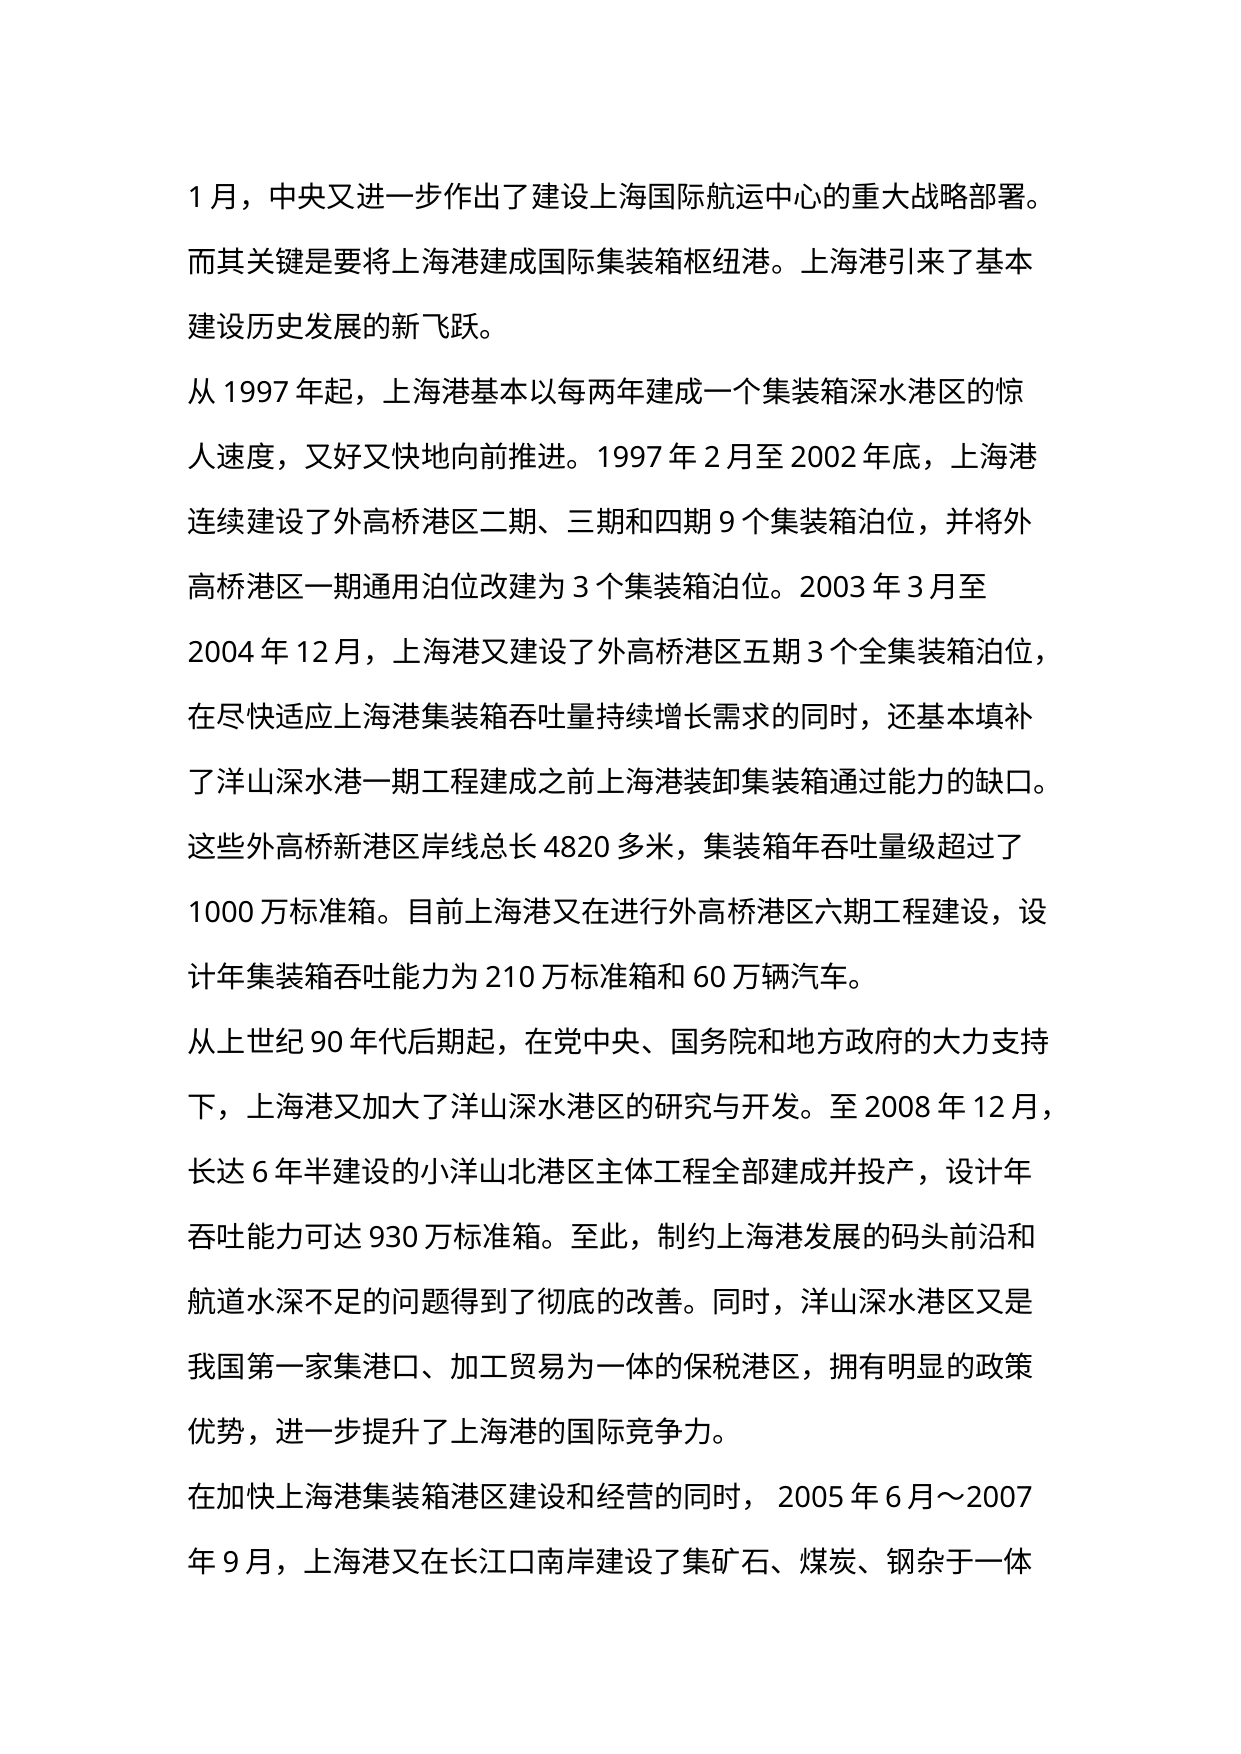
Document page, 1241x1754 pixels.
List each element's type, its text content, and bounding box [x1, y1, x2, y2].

text 从上世纪90年代后期起，在党中央、国务院和地方政府的大力支持下，上海港又加大了洋山深水港区的研究与开发。至2008年12月，长达6年半建设的小洋山北港区主体工程全部建成并投产，设计年吞吐能力可达930万标准箱。至此，制约上海港发展的码头前沿和航道水深不足的问题得到了彻底的改善。同时，洋山深水港区又是我国第一家集港口、加工贸易为一体的保税港区，拥有明显的政策优势，进一步提升了上海港的国际竞争力。 [187, 1007, 1053, 1462]
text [187, 1462, 1053, 1592]
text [187, 162, 1053, 357]
text 从1997年起，上海港基本以每两年建成一个集装箱深水港区的惊人速度，又好又快地向前推进。1997年2月至2002年底，上海港连续建设了外高桥港区二期、三期和四期9个集装箱泊位，并将外高桥港区一期通用泊位改建为3个集装箱泊位。2003年3月至2004年12月，上海港又建设了外高桥港区五期3个全集装箱泊位，在尽快适应上海港集装箱吞吐量持续增长需求的同时，还基本填补了洋山深水港一期工程建成之前上海港装卸集装箱通过能力的缺口。这些外高桥新港区岸线总长4820多米，集装箱年吞吐量级超过了1000万标准箱。目前上海港又在进行外高桥港区六期工程建设，设计年集装箱吞吐能力为210万标准箱和60万辆汽车。 [187, 357, 1053, 1007]
